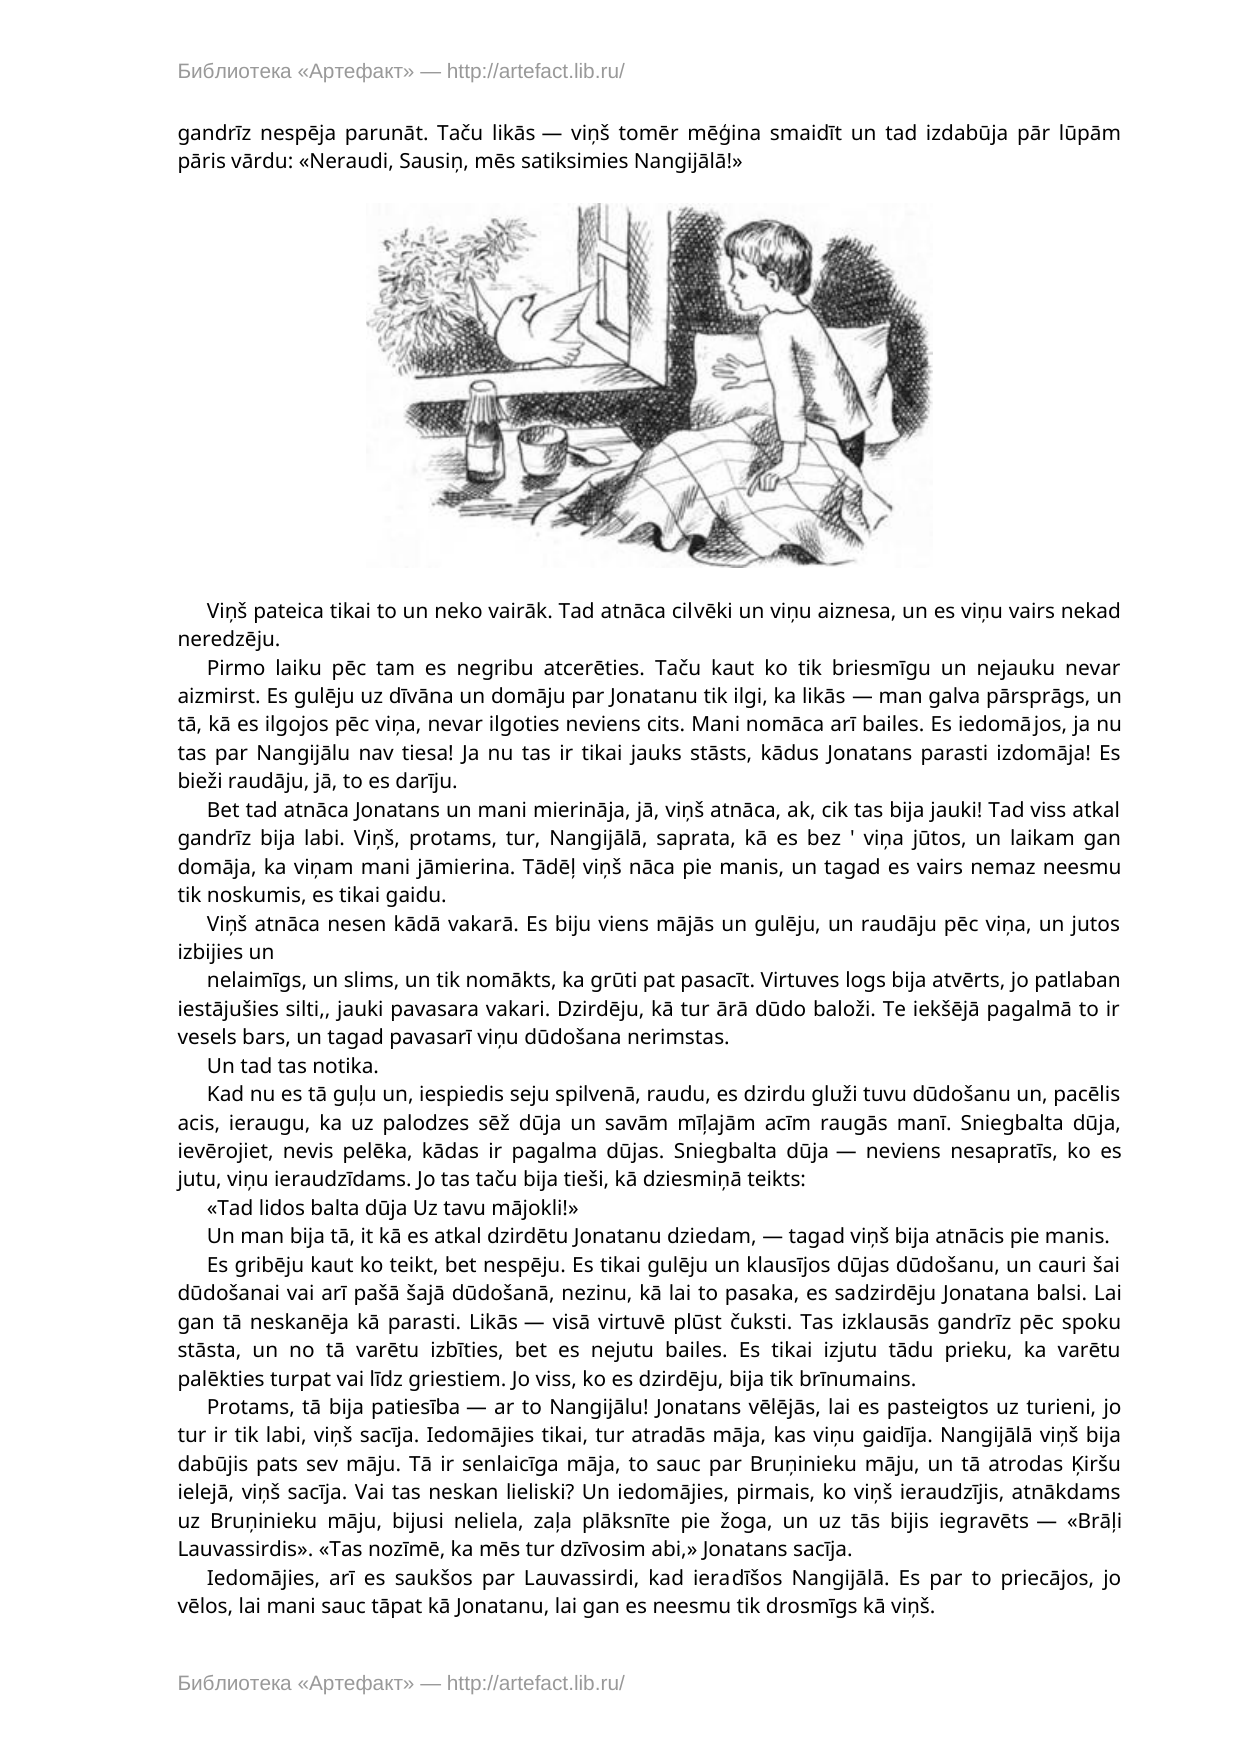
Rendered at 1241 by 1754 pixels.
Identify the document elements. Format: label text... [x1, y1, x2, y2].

text Iedomājies, arī es saukšos par Lauvassirdi, kad ieradīšos Nangijālā. Es par to priecājos, jo vēlos, lai mani sauc tāpat kā Jonatanu, lai gan es neesmu tik drosmīgs kā viņš. [177, 1563, 1122, 1619]
text Es gribēju kaut ko teikt, bet nespēju. Es tikai gulēju un klausījos dūjas dūdošanu, un cauri šai dūdošanai vai arī pašā šajā dūdošanā, nezinu, kā lai to pasaka, es sadzirdēju Jonatana balsi. Lai gan tā neskanēja kā parasti. Likās — visā virtuvē plūst čuksti. Tas izklausās gandrīz pēc spoku stāsta, un no tā varētu izbīties, bet es nejutu bailes. Es tikai izjutu tādu prieku, ka varētu palēkties turpat vai līdz griestiem. Jo viss, ko es dzirdēju, bija tik brīnumains. [177, 1250, 1122, 1392]
text «Tad lidos balta dūja Uz tavu mājokli!» [177, 1193, 1122, 1221]
text Un man bija tā, it kā es atkal dzirdētu Jonatanu dziedam, — tagad viņš bija atnācis pie manis. [177, 1221, 1122, 1250]
text nelaimīgs, un slims, un tik nomākts, ka grūti pat pasacīt. Virtuves logs bija atvērts, jo patlaban iestājušies silti,, jauki pavasara vakari. Dzirdēju, kā tur ārā dūdo baloži. Te iekšējā pagalmā to ir vesels bars, un tagad pavasarī viņu dūdošana nerimstas. [177, 966, 1122, 1051]
text Viņš pateica tikai to un neko vairāk. Tad atnāca cilvēki un viņu aiznesa, un es viņu vairs nekad neredzēju. [177, 596, 1122, 653]
picture [366, 203, 933, 568]
text Bet tad atnāca Jonatans un mani mierināja, jā, viņš atnāca, ak, cik tas bija jauki! Tad viss atkal gandrīz bija labi. Viņš, protams, tur, Nangijālā, saprata, kā es bez ' viņa jūtos, un laikam gan domāja, ka viņam mani jāmierina. Tādēļ viņš nāca pie manis, un tagad es vairs nemaz neesmu tik noskumis, es tikai gaidu. [177, 795, 1122, 909]
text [177, 118, 1122, 175]
text Protams, tā bija patiesība — ar to Nangijālu! Jonatans vēlējās, lai es pasteigtos uz turieni, jo tur ir tik labi, viņš sacīja. Iedomājies tikai, tur atradās māja, kas viņu gaidīja. Nangijālā viņš bija dabūjis pats sev māju. Tā ir senlaicīga māja, to sauc par Bruņinieku māju, un tā atrodas Ķiršu ielejā, viņš sacīja. Vai tas neskan lieliski? Un iedomājies, pirmais, ko viņš ieraudzījis, atnākdams uz Bruņinieku māju, bijusi neliela, zaļa plāksnīte pie žoga, un uz tās bijis iegravēts — «Brāļi Lauvassirdis». «Tas nozīmē, ka mēs tur dzīvosim abi,» Jonatans sacīja. [177, 1392, 1122, 1563]
text Kad nu es tā guļu un, iespiedis seju spilvenā, raudu, es dzirdu gluži tuvu dūdošanu un, pacēlis acis, ieraugu, ka uz palodzes sēž dūja un savām mīļajām acīm raugās manī. Sniegbalta dūja, ievērojiet, nevis pelēka, kādas ir pagalma dūjas. Sniegbalta dūja — neviens nesapratīs, ko es jutu, viņu ieraudzīdams. Jo tas taču bija tieši, kā dziesmiņā teikts: [177, 1079, 1122, 1193]
text Pirmo laiku pēc tam es negribu atcerēties. Taču kaut ko tik briesmīgu un nejauku nevar aizmirst. Es gulēju uz dīvāna un domāju par Jonatanu tik ilgi, ka likās — man galva pārsprāgs, un tā, kā es ilgojos pēc viņa, nevar ilgoties neviens cits. Mani nomāca arī bailes. Es iedomājos, ja nu tas par Nangijālu nav tiesa! Ja nu tas ir tikai jauks stāsts, kādus Jonatans parasti izdomāja! Es bieži raudāju, jā, to es darīju. [177, 653, 1122, 795]
text Viņš atnāca nesen kādā vakarā. Es biju viens mājās un gulēju, un raudāju pēc viņa, un jutos izbijies un [177, 909, 1122, 966]
text Un tad tas notika. [177, 1051, 1122, 1079]
